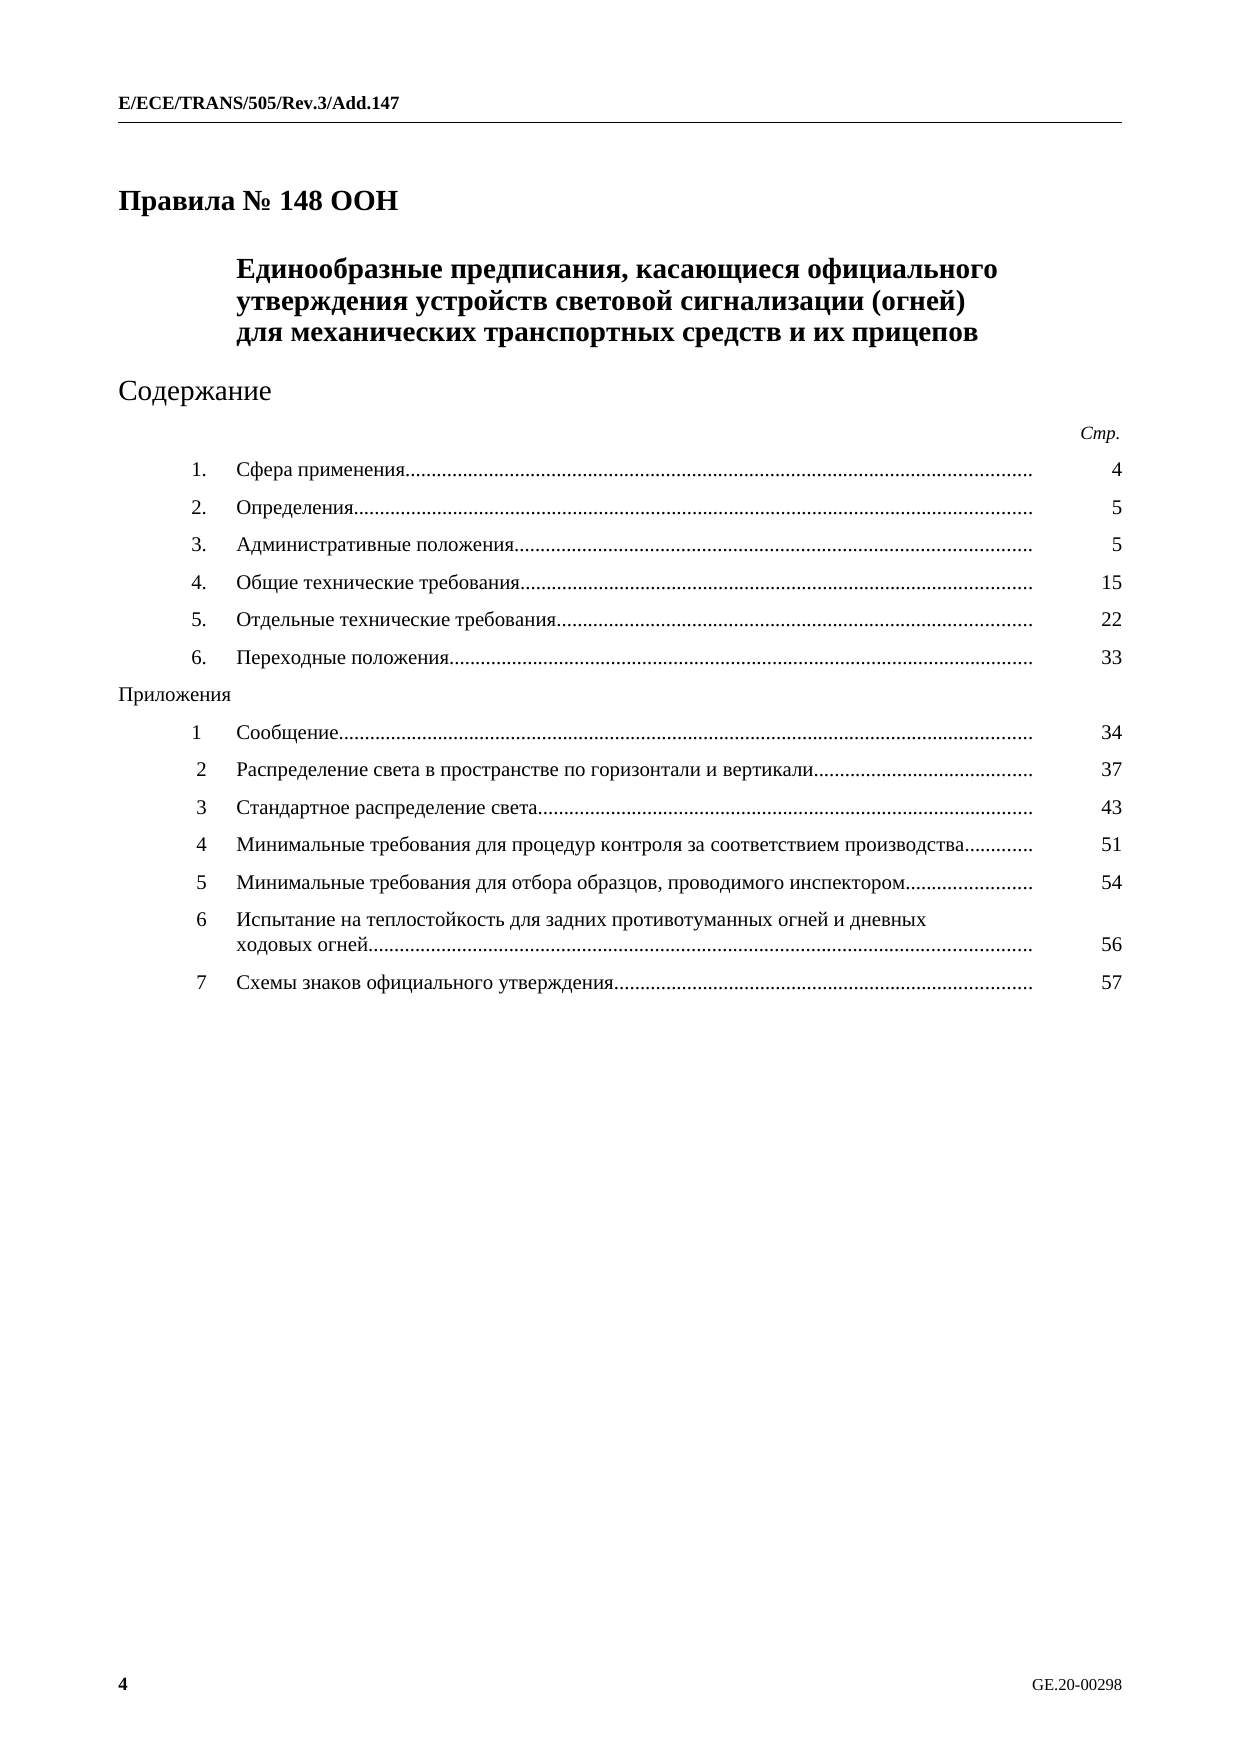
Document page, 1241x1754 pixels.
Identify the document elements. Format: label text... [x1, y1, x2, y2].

text Приложения [118, 681, 1122, 706]
text 7 Схемы знаков официального утверждения 57 [118, 969, 1122, 994]
text 6 Испытание на теплостойкость для задних противотуманных огней и дневных ходовых огней 56 [118, 906, 1122, 956]
text Правила № 148 ООН [118, 185, 1004, 216]
text 3 Стандартное распределение света 43 [118, 794, 1122, 819]
text 5 Минимальные требования для отбора образцов, проводимого инспектором 54 [118, 869, 1122, 894]
text 5. Отдельные технические требования 22 [118, 606, 1122, 631]
text 2. Определения 5 [118, 494, 1122, 519]
text 1. Сфера применения 4 [118, 456, 1122, 481]
text 6. Переходные положения 33 [118, 644, 1122, 669]
text 1 Сообщение 34 [118, 719, 1122, 744]
text 2 Распределение света в пространстве по горизонтали и вертикали 37 [118, 756, 1122, 781]
text Содержание [118, 373, 1122, 406]
text 3. Административные положения 5 [118, 531, 1122, 556]
text Единообразные предписания, касающиеся официального утверждения устройств световой сигнализации (огней) для механических транспортных средств и их прицепов [118, 254, 1004, 348]
text 4 Минимальные требования для процедур контроля за соответствием производства 51 [118, 831, 1122, 856]
text Стр. [148, 419, 1122, 444]
text 4. Общие технические требования 15 [118, 569, 1122, 594]
